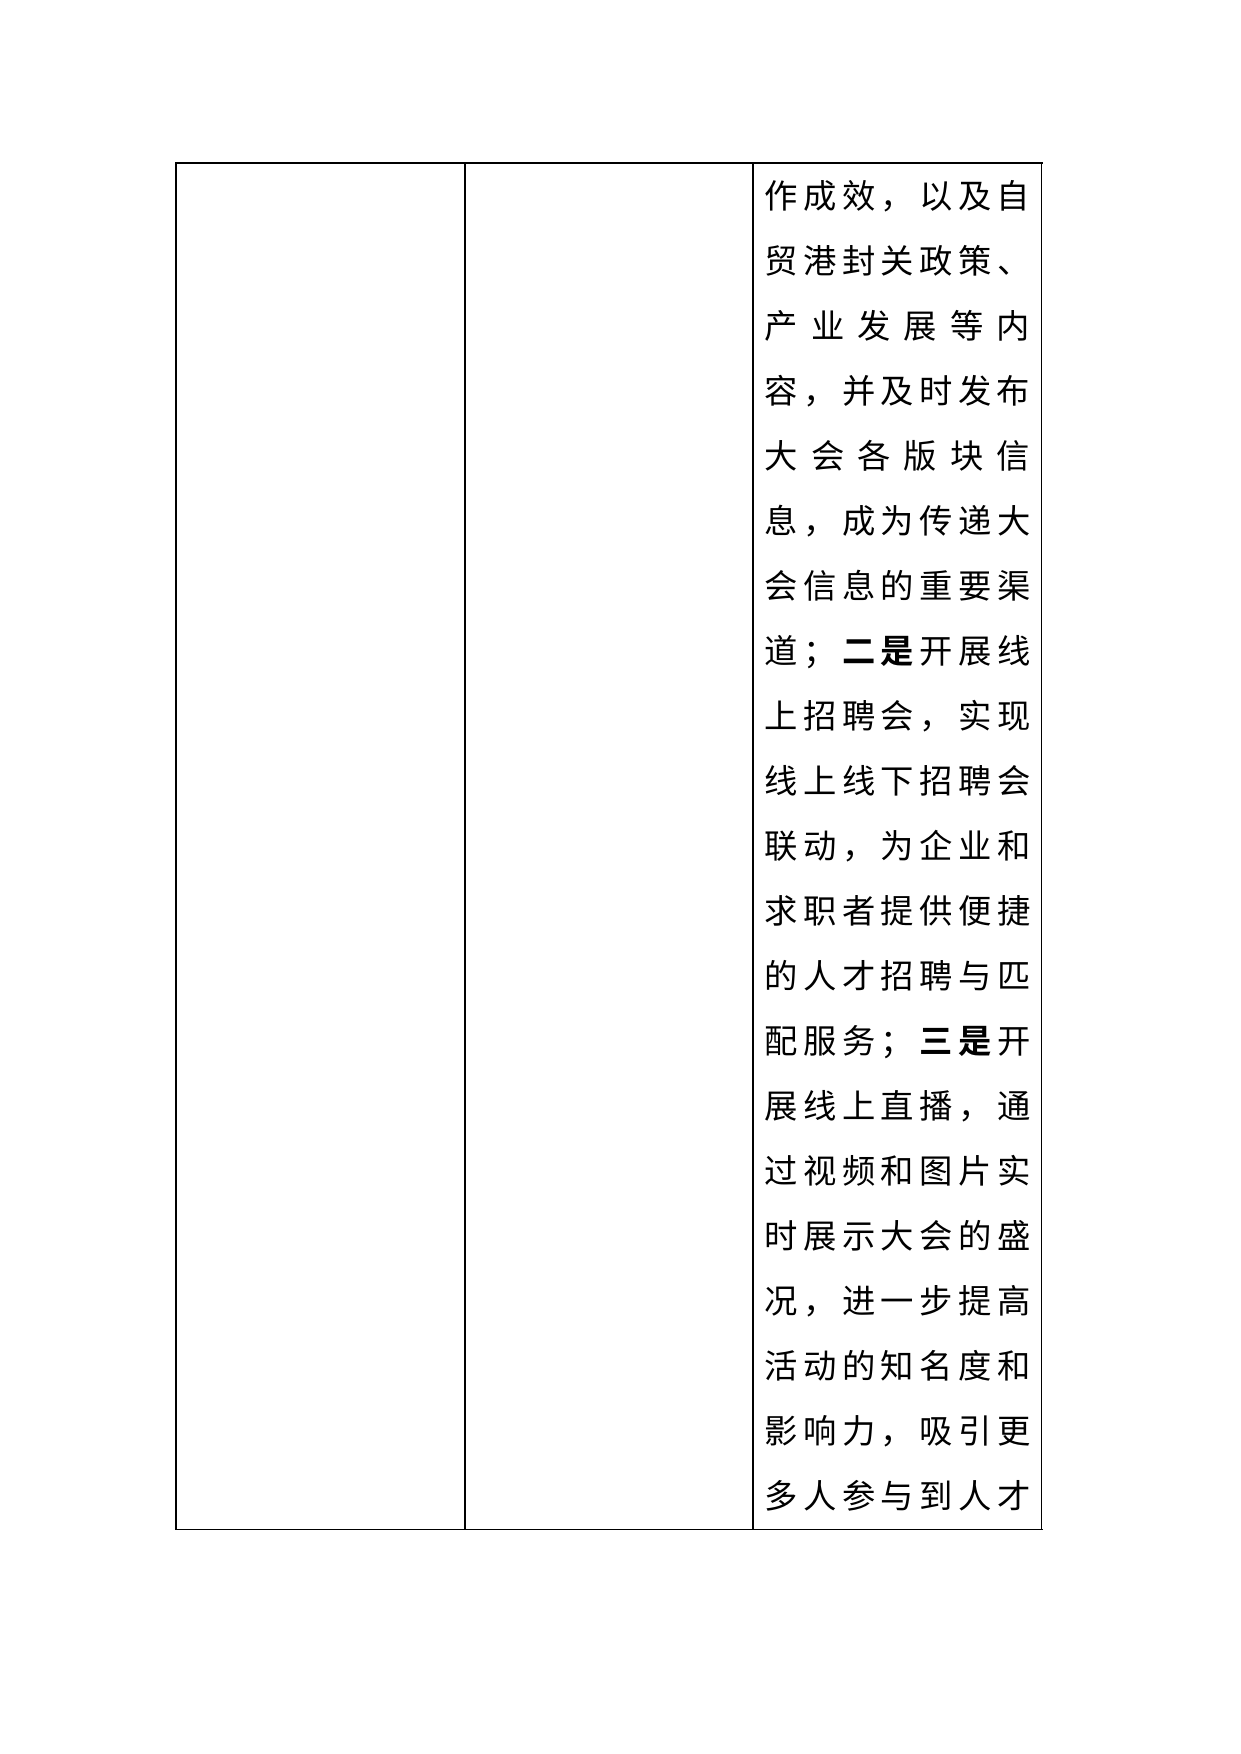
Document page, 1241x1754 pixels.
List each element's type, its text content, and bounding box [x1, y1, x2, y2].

table_cell 1 [177, 164, 464, 1528]
table_cell ★ [466, 164, 752, 1528]
